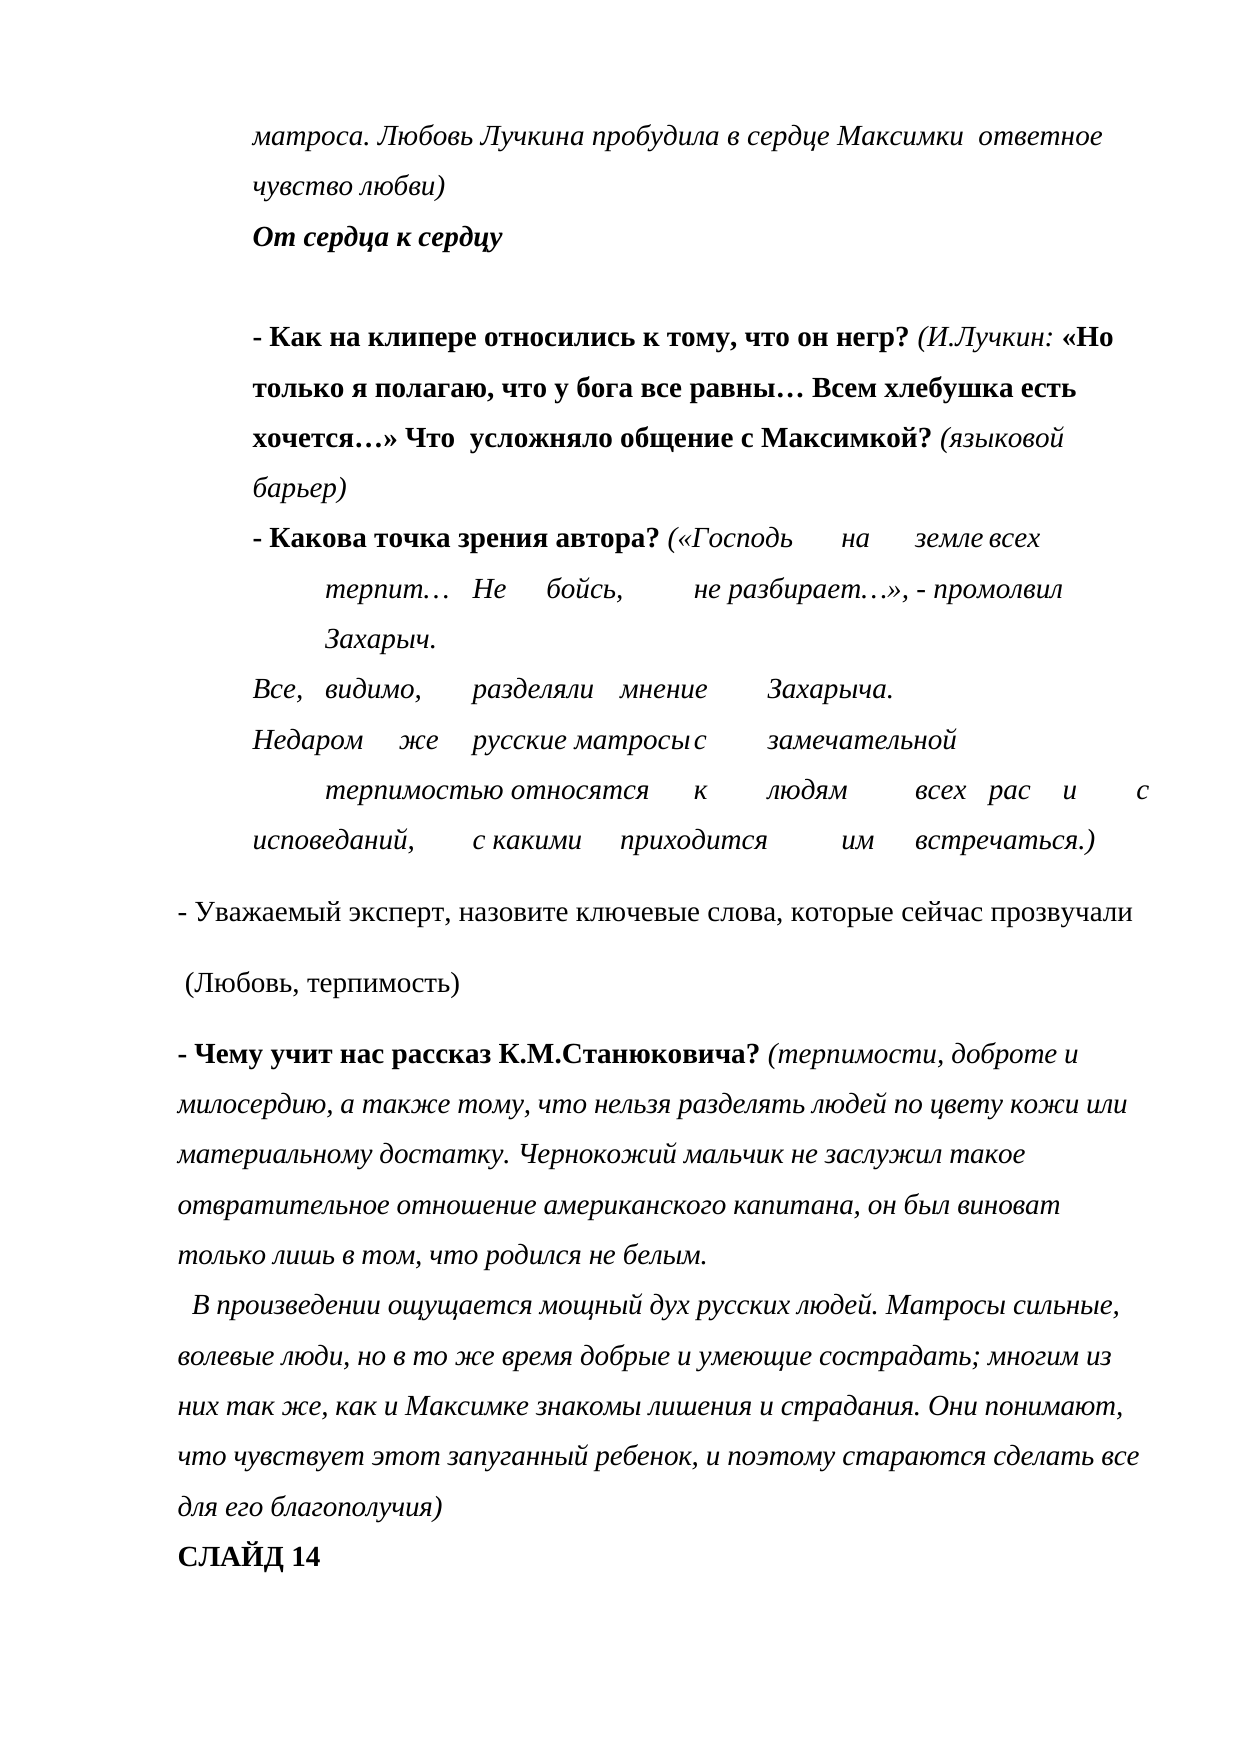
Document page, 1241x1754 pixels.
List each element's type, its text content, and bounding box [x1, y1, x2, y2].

text (Любовь, терпимость) [177, 965, 1152, 998]
list Недаром же русские матросы с замечательной терпимостью относятся к людям всех рас и с исповеданий, с какими приходится им встречаться.) [252, 722, 1152, 856]
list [252, 118, 1152, 202]
list Все, видимо, разделяли мнение Захарыча. [252, 672, 1152, 705]
list - Какова точка зрения автора? («Господь на земле всех терпит… Не бойсь, не разбирает…», - промолвил Захарыч. [252, 521, 1152, 655]
text СЛАЙД 14 [177, 1539, 1152, 1573]
list От сердца к сердцу [252, 219, 1152, 252]
list - Как на клипере относились к тому, что он негр? (И.Лучкин: «Но только я полагаю, что у бога все равны… Всем хлебушка есть хочется…» Что усложняло общение с Максимкой? (языковой барьер) [252, 319, 1152, 504]
text - Уважаемый эксперт, назовите ключевые слова, которые сейчас прозвучали [177, 894, 1152, 927]
text - Чему учит нас рассказ К.М.Станюковича? (терпимости, доброте и милосердию, а также тому, что нельзя разделять людей по цвету кожи или материальному достатку. Чернокожий мальчик не заслужил такое отвратительное отношение американского капитана, он был виноват только лишь в том, что родился не белым. [177, 1036, 1152, 1271]
text В произведении ощущается мощный дух русских людей. Матросы сильные, волевые люди, но в то же время добрые и умеющие сострадать; многим из них так же, как и Максимке знакомы лишения и страдания. Они понимают, что чувствует этот запуганный ребенок, и поэтому стараются сделать все для его благополучия) [177, 1287, 1152, 1522]
